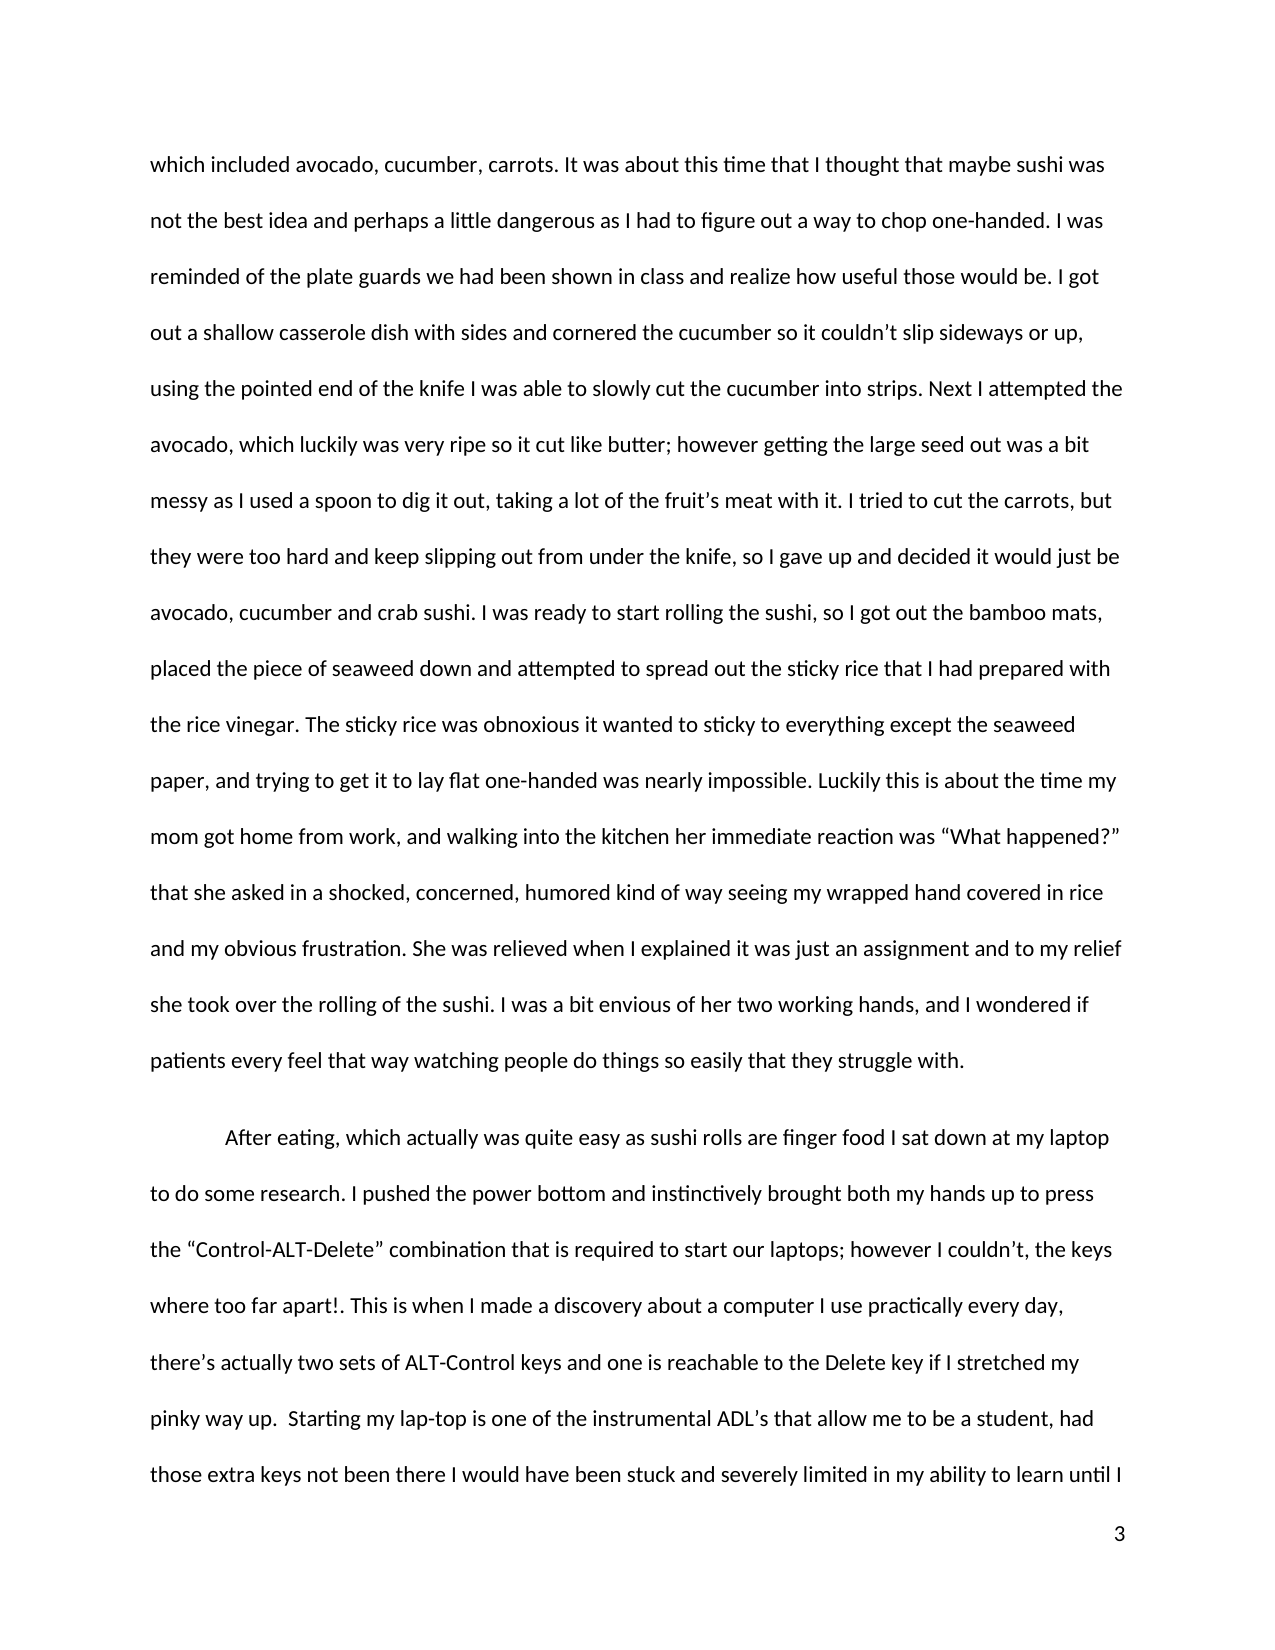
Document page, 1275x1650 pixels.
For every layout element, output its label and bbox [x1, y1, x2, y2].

text [150, 150, 1125, 1075]
text [150, 1123, 1125, 1488]
